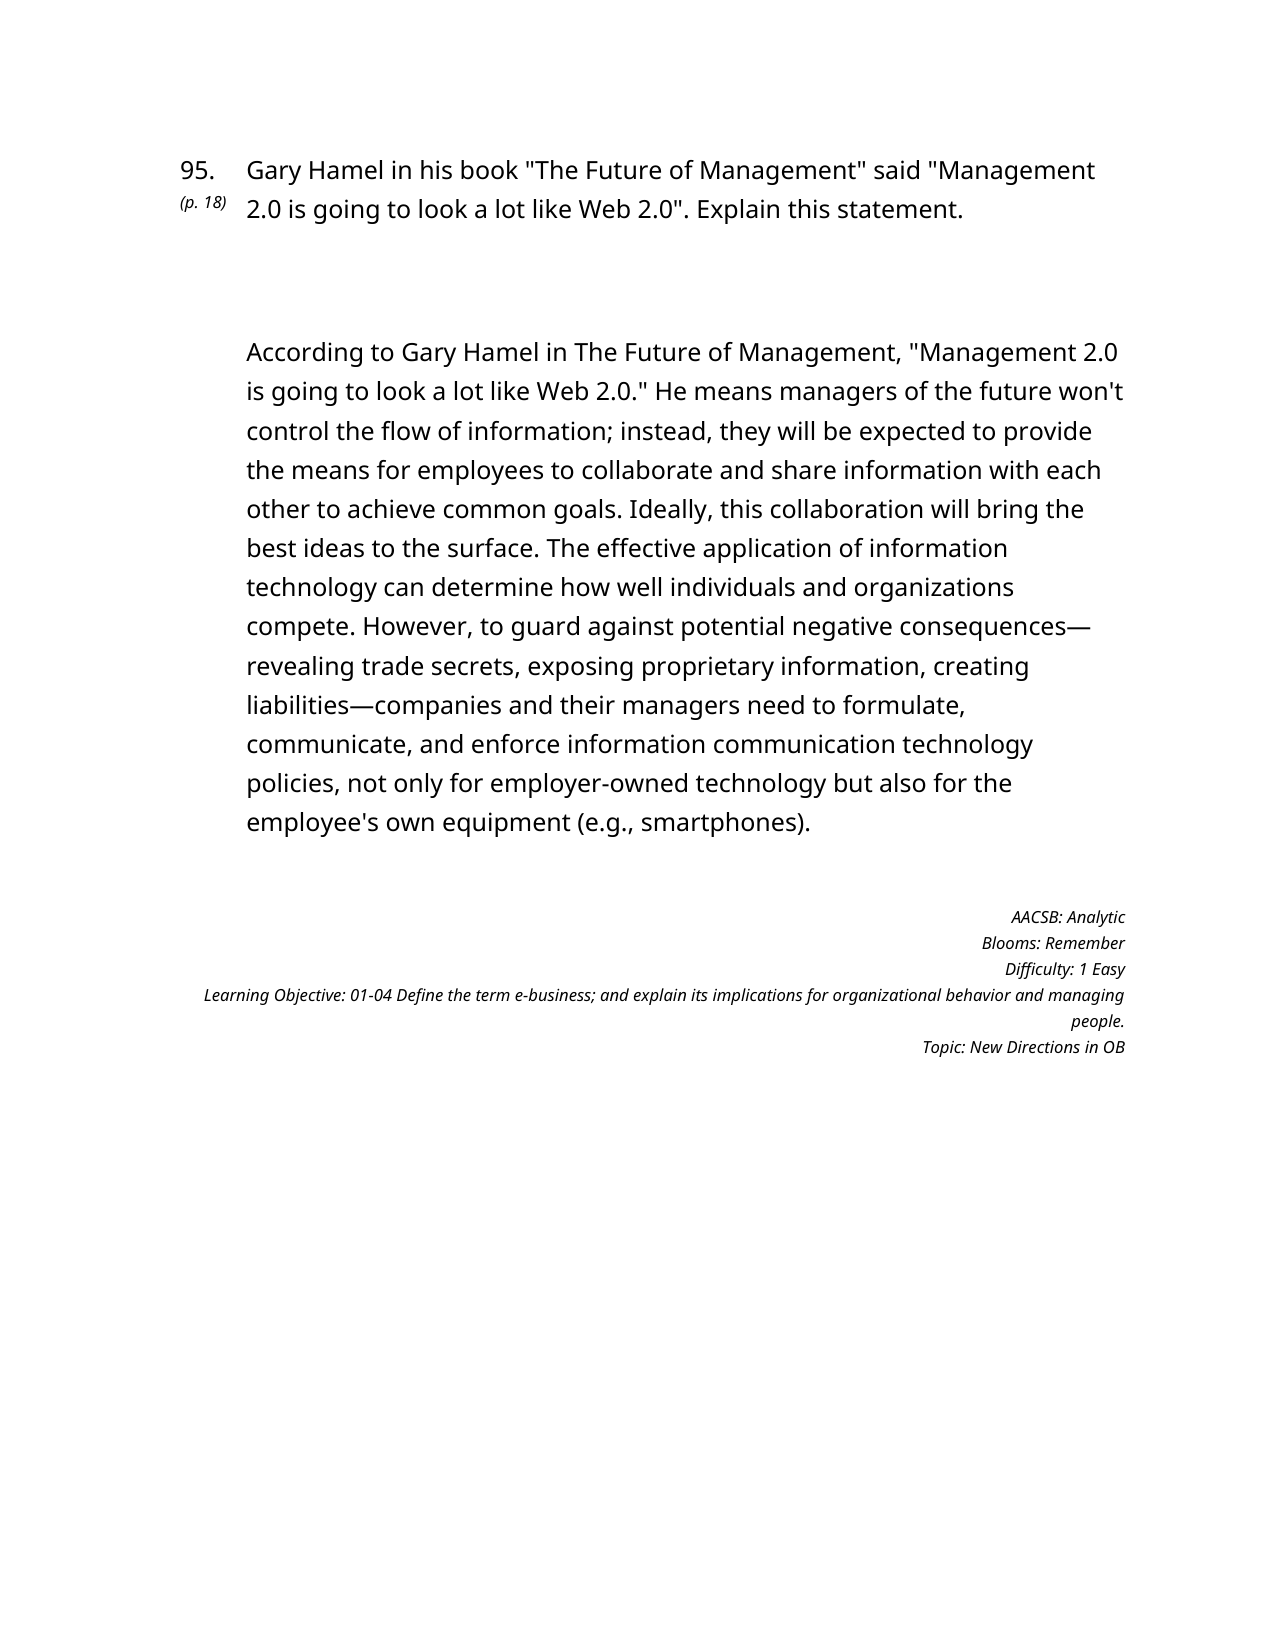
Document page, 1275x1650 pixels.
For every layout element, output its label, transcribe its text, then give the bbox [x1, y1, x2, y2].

table_header 95. (p. 18) [180, 153, 246, 876]
table_header AACSB: Analytic Blooms: Remember Difficulty: 1 Easy Learning Objective: 01-04 Define the term e-business; and explain its implications for organizational behavior and managing people. Topic: New Directions in OB [180, 905, 1125, 1094]
table_header Gary Hamel in his book "The Future of Management" said "Management 2.0 is going to look a lot like Web 2.0". Explain this statement. According to Gary Hamel in The Future of Management, "Management 2.0 is going to look a lot like Web 2.0." He means managers of the future won't control the flow of information; instead, they will be expected to provide the means for employees to collaborate and share information with each other to achieve common goals. Ideally, this collaboration will bring the best ideas to the surface. The effective application of information technology can determine how well individuals and organizations compete. However, to guard against potential negative consequences—revealing trade secrets, exposing proprietary information, creating liabilities—companies and their managers need to formulate, communicate, and enforce information communication technology policies, not only for employer-owned technology but also for the employee's own equipment (e.g., smartphones). [246, 153, 1125, 876]
